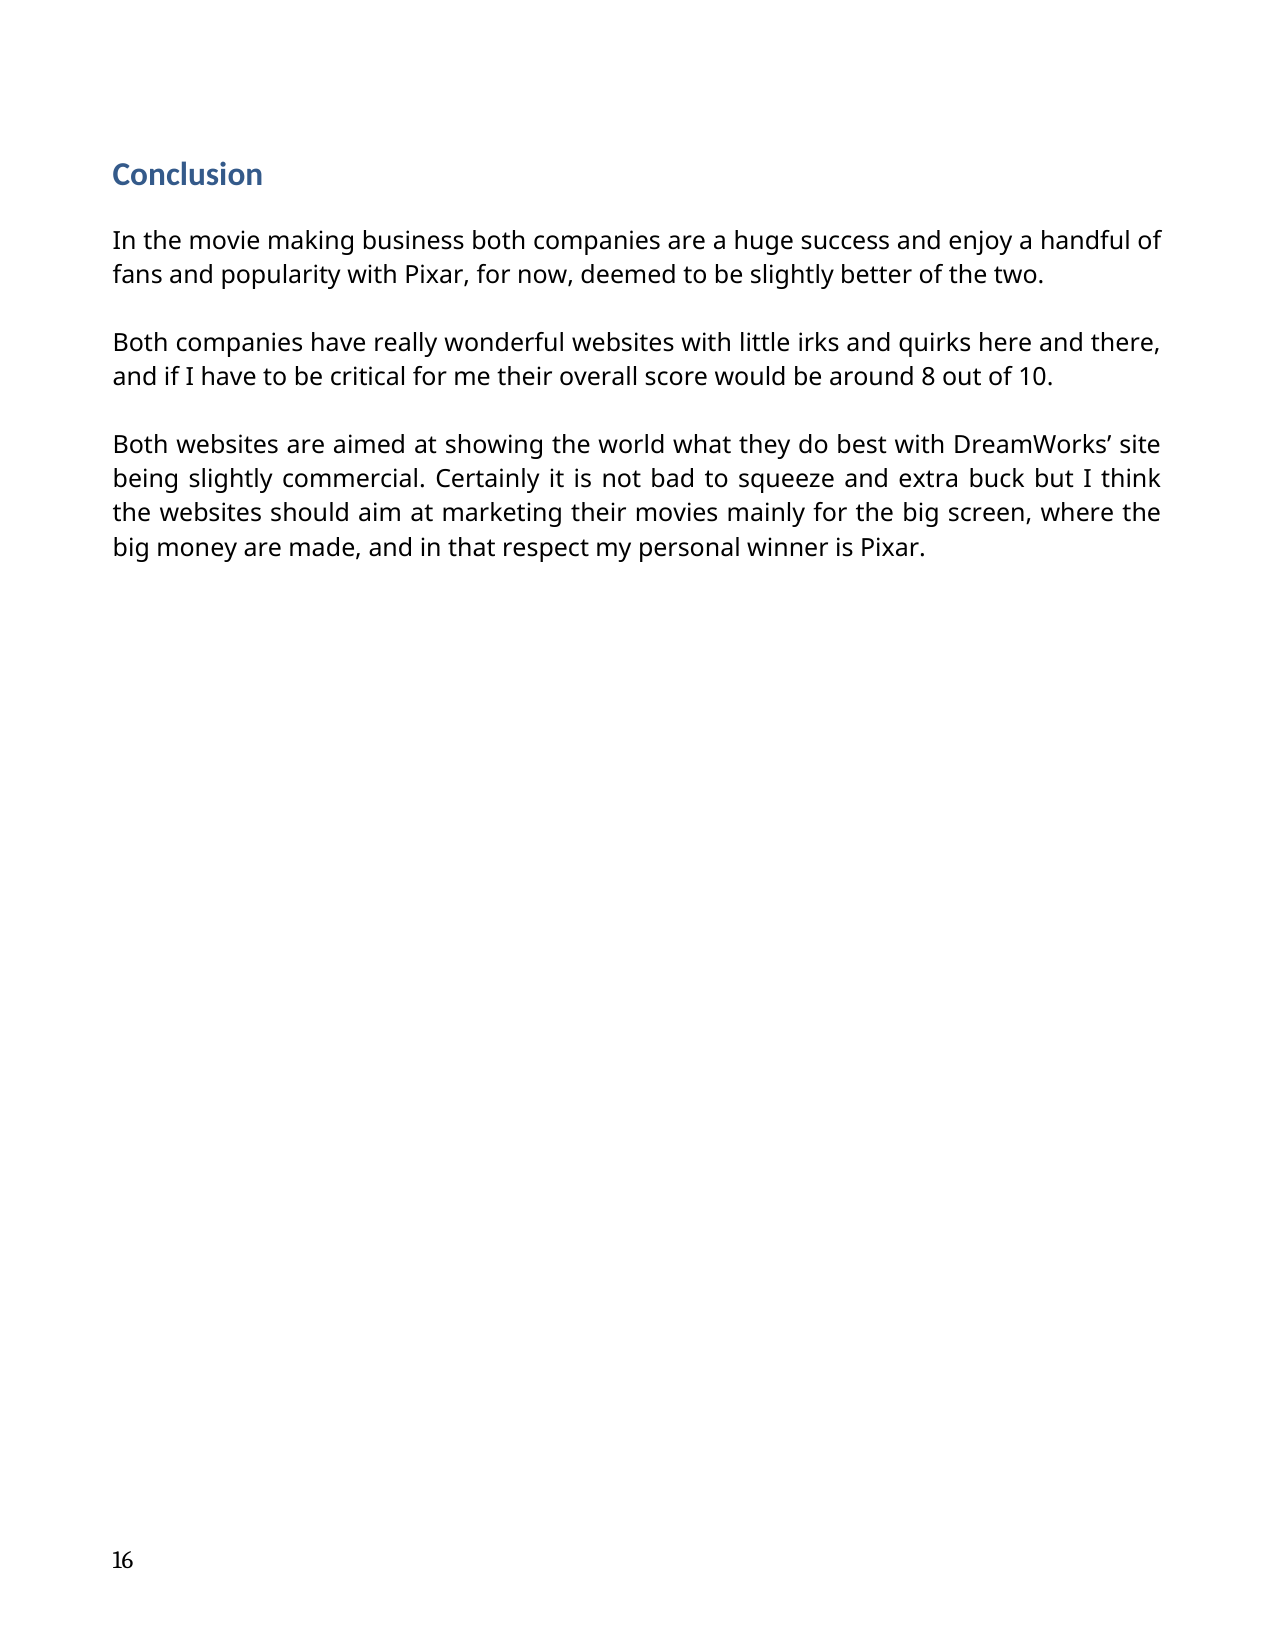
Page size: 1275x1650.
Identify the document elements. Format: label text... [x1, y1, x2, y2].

text Both companies have really wonderful websites with little irks and quirks here and there, and if I have to be critical for me their overall score would be around 8 out of 10. [112, 325, 1162, 393]
subtitle Conclusion [112, 153, 1162, 194]
text In the movie making business both companies are a huge success and enjoy a handful of fans and popularity with Pixar, for now, deemed to be slightly better of the two. [112, 223, 1162, 291]
text Both websites are aimed at showing the world what they do best with DreamWorks’ site being slightly commercial. Certainly it is not bad to squeeze and extra buck but I think the websites should aim at marketing their movies mainly for the big screen, where the big money are made, and in that respect my personal winner is Pixar. [112, 427, 1162, 563]
